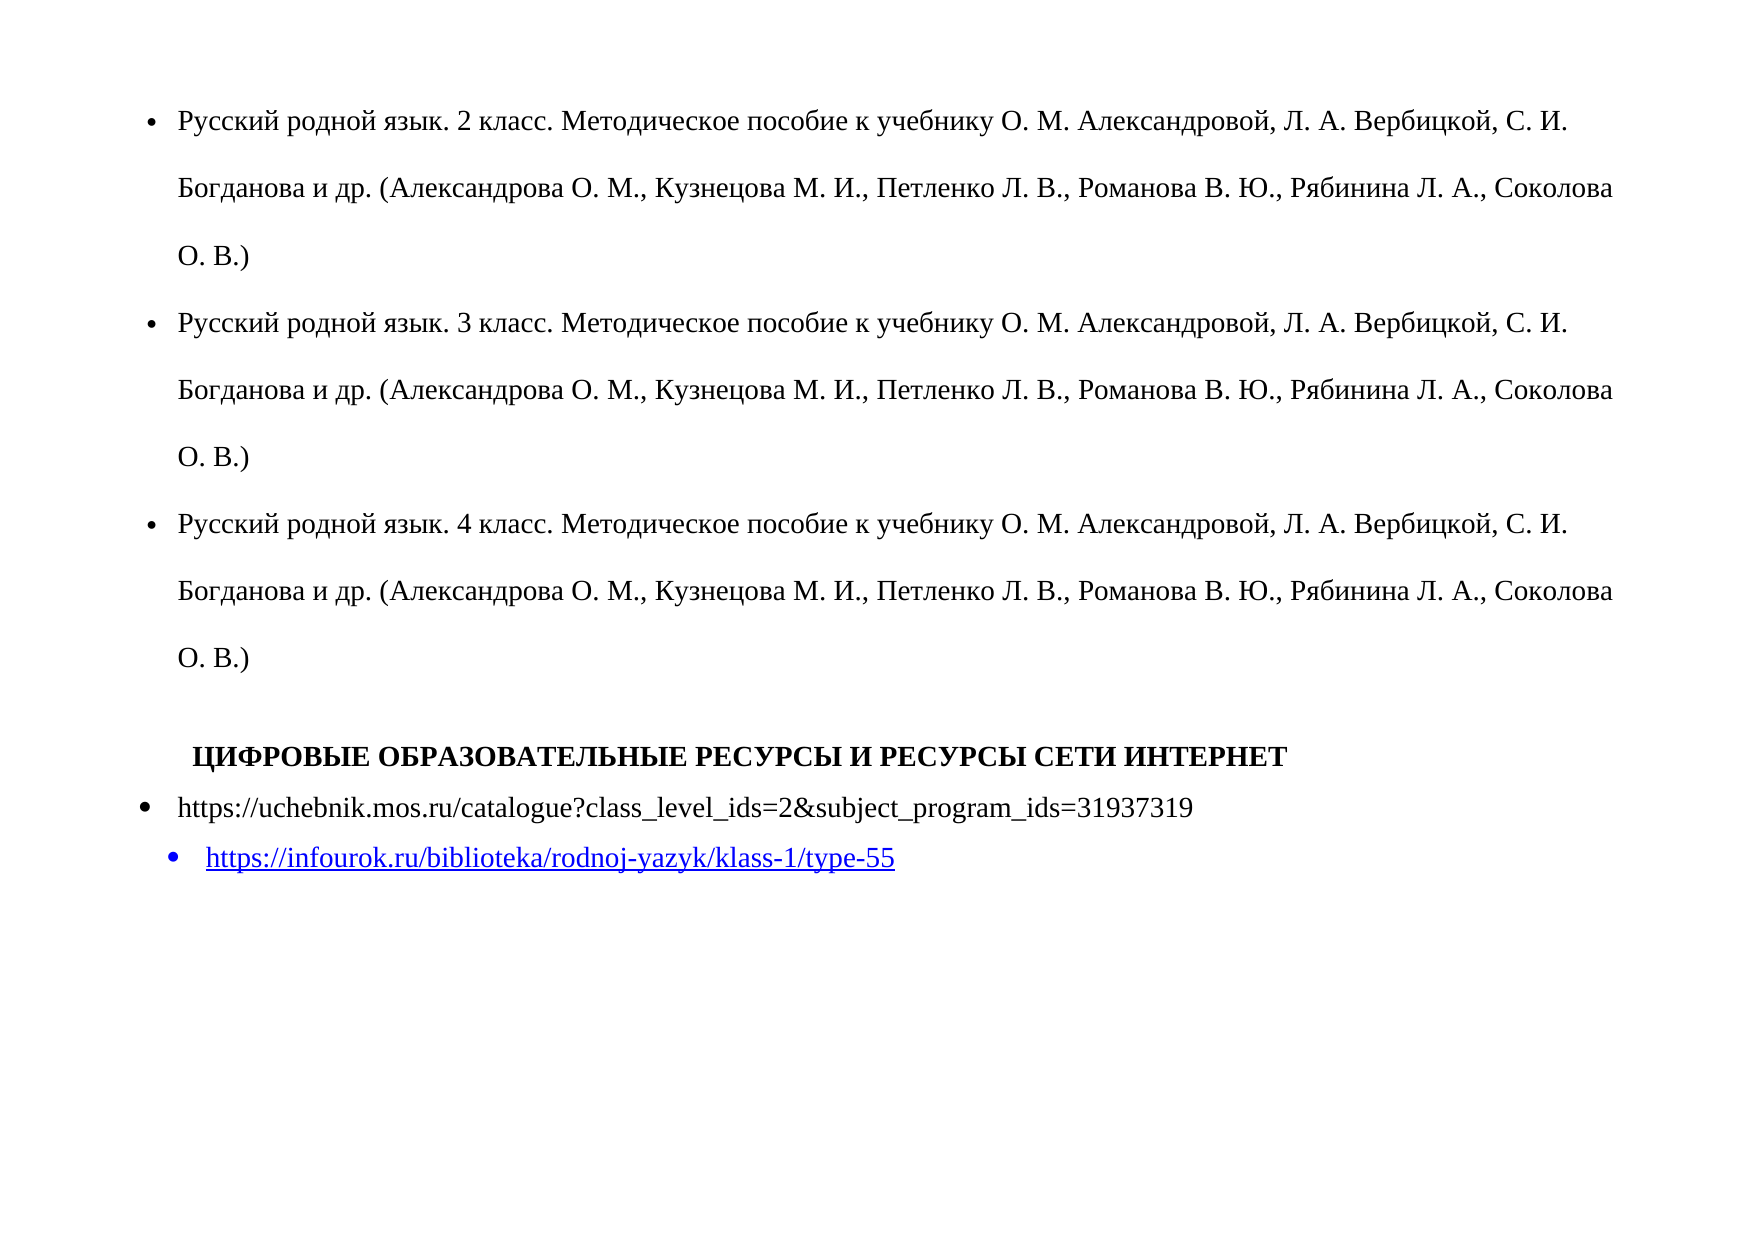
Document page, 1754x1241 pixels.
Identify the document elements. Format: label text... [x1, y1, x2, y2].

list https://infourok.ru/biblioteka/rodnoj-yazyk/klass-1/type-55 [168, 840, 1636, 874]
list Русский родной язык. 2 класс. Методическое пособие к учебнику О. М. Александровой, Л. А. Вербицкой, С. И. Богданова и др. (Александрова О. М., Кузнецова М. И., Петленко Л. В., Романова В. Ю., Рябинина Л. А., Соколова О. В.) [148, 103, 1636, 271]
list Русский родной язык. 3 класс. Методическое пособие к учебнику О. М. Александровой, Л. А. Вербицкой, С. И. Богданова и др. (Александрова О. М., Кузнецова М. И., Петленко Л. В., Романова В. Ю., Рябинина Л. А., Соколова О. В.) [148, 305, 1636, 472]
text ЦИФРОВЫЕ ОБРАЗОВАТЕЛЬНЫЕ РЕСУРСЫ И РЕСУРСЫ СЕТИ ИНТЕРНЕТ [118, 739, 1636, 773]
list https://uchebnik.mos.ru/catalogue?class_level_ids=2&subject_program_ids=31937319 [140, 790, 1636, 823]
list Русский родной язык. 4 класс. Методическое пособие к учебнику О. М. Александровой, Л. А. Вербицкой, С. И. Богданова и др. (Александрова О. М., Кузнецова М. И., Петленко Л. В., Романова В. Ю., Рябинина Л. А., Соколова О. В.) [148, 506, 1636, 674]
